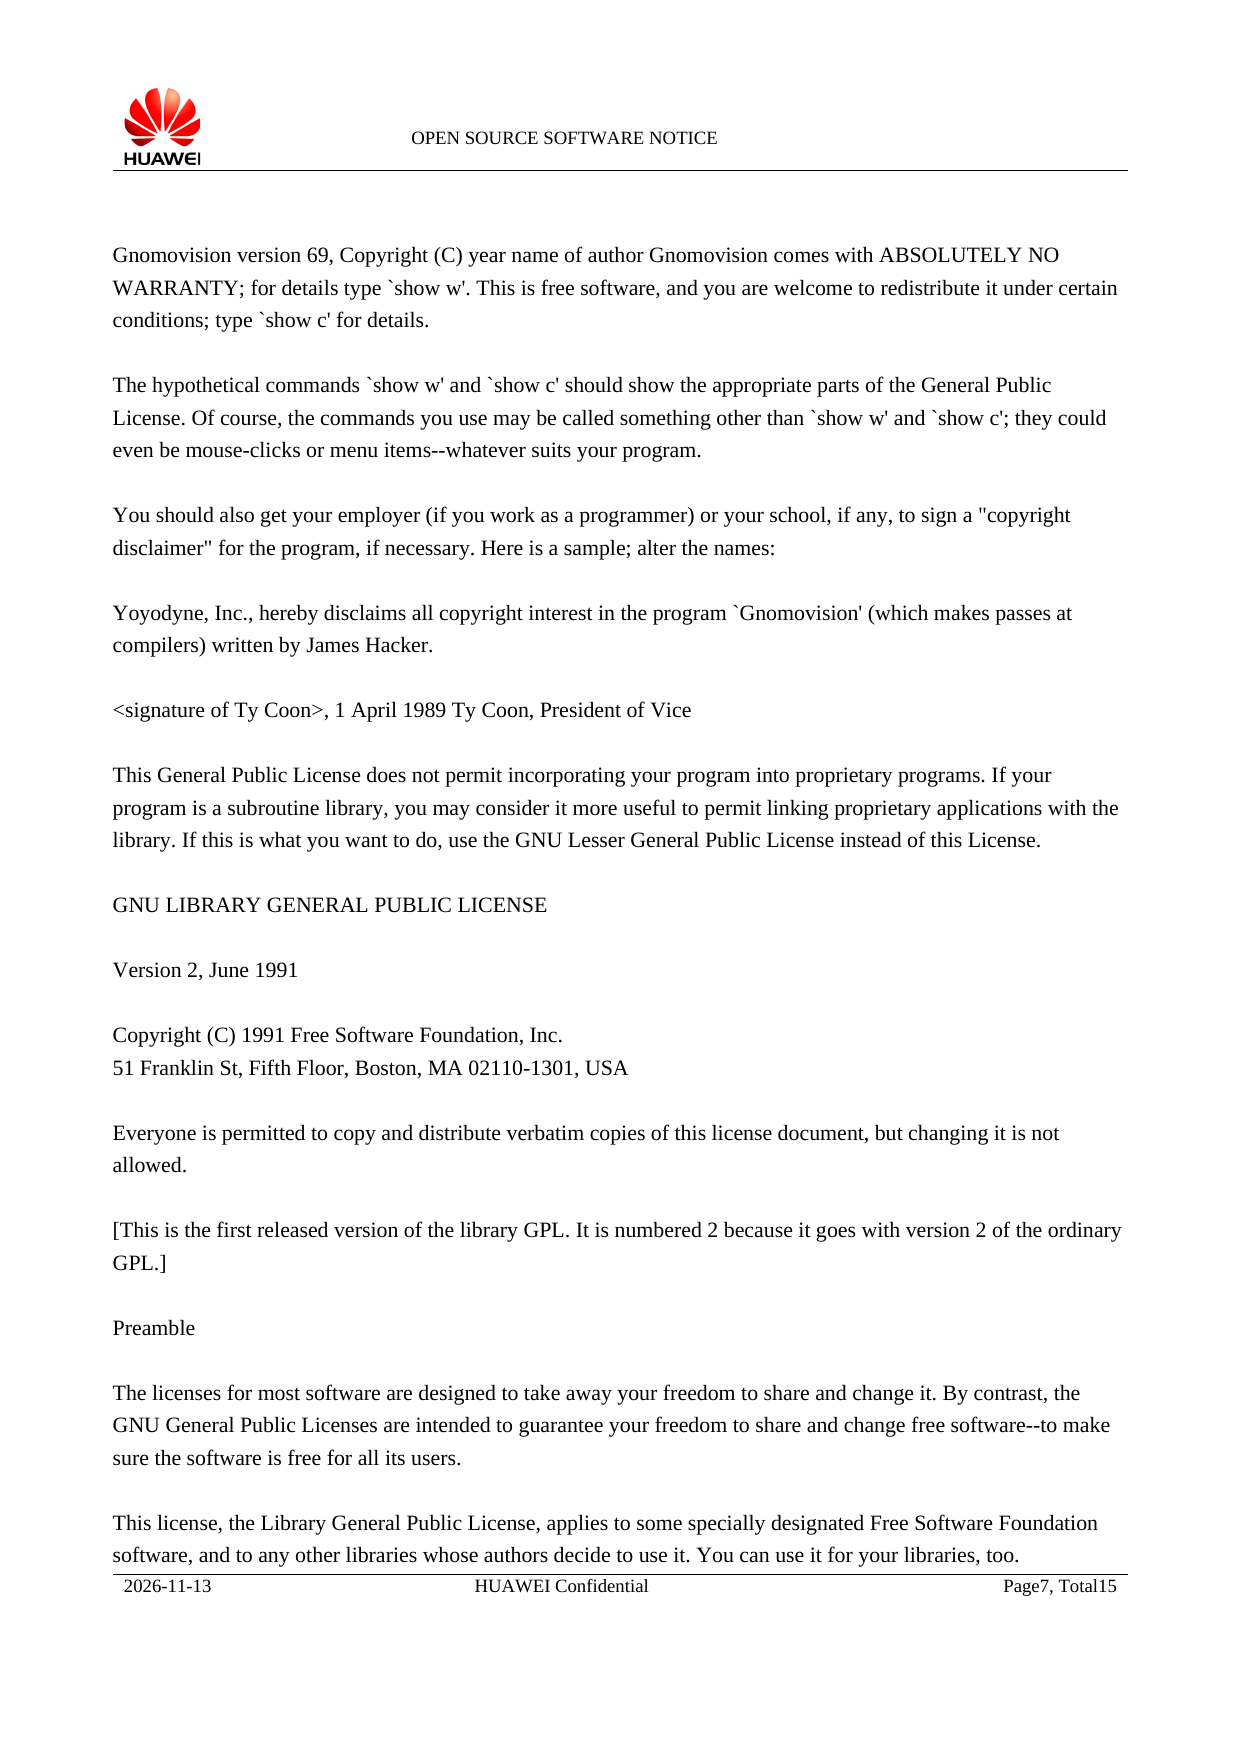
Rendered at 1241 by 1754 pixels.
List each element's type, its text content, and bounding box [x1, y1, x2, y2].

picture [124, 88, 201, 165]
